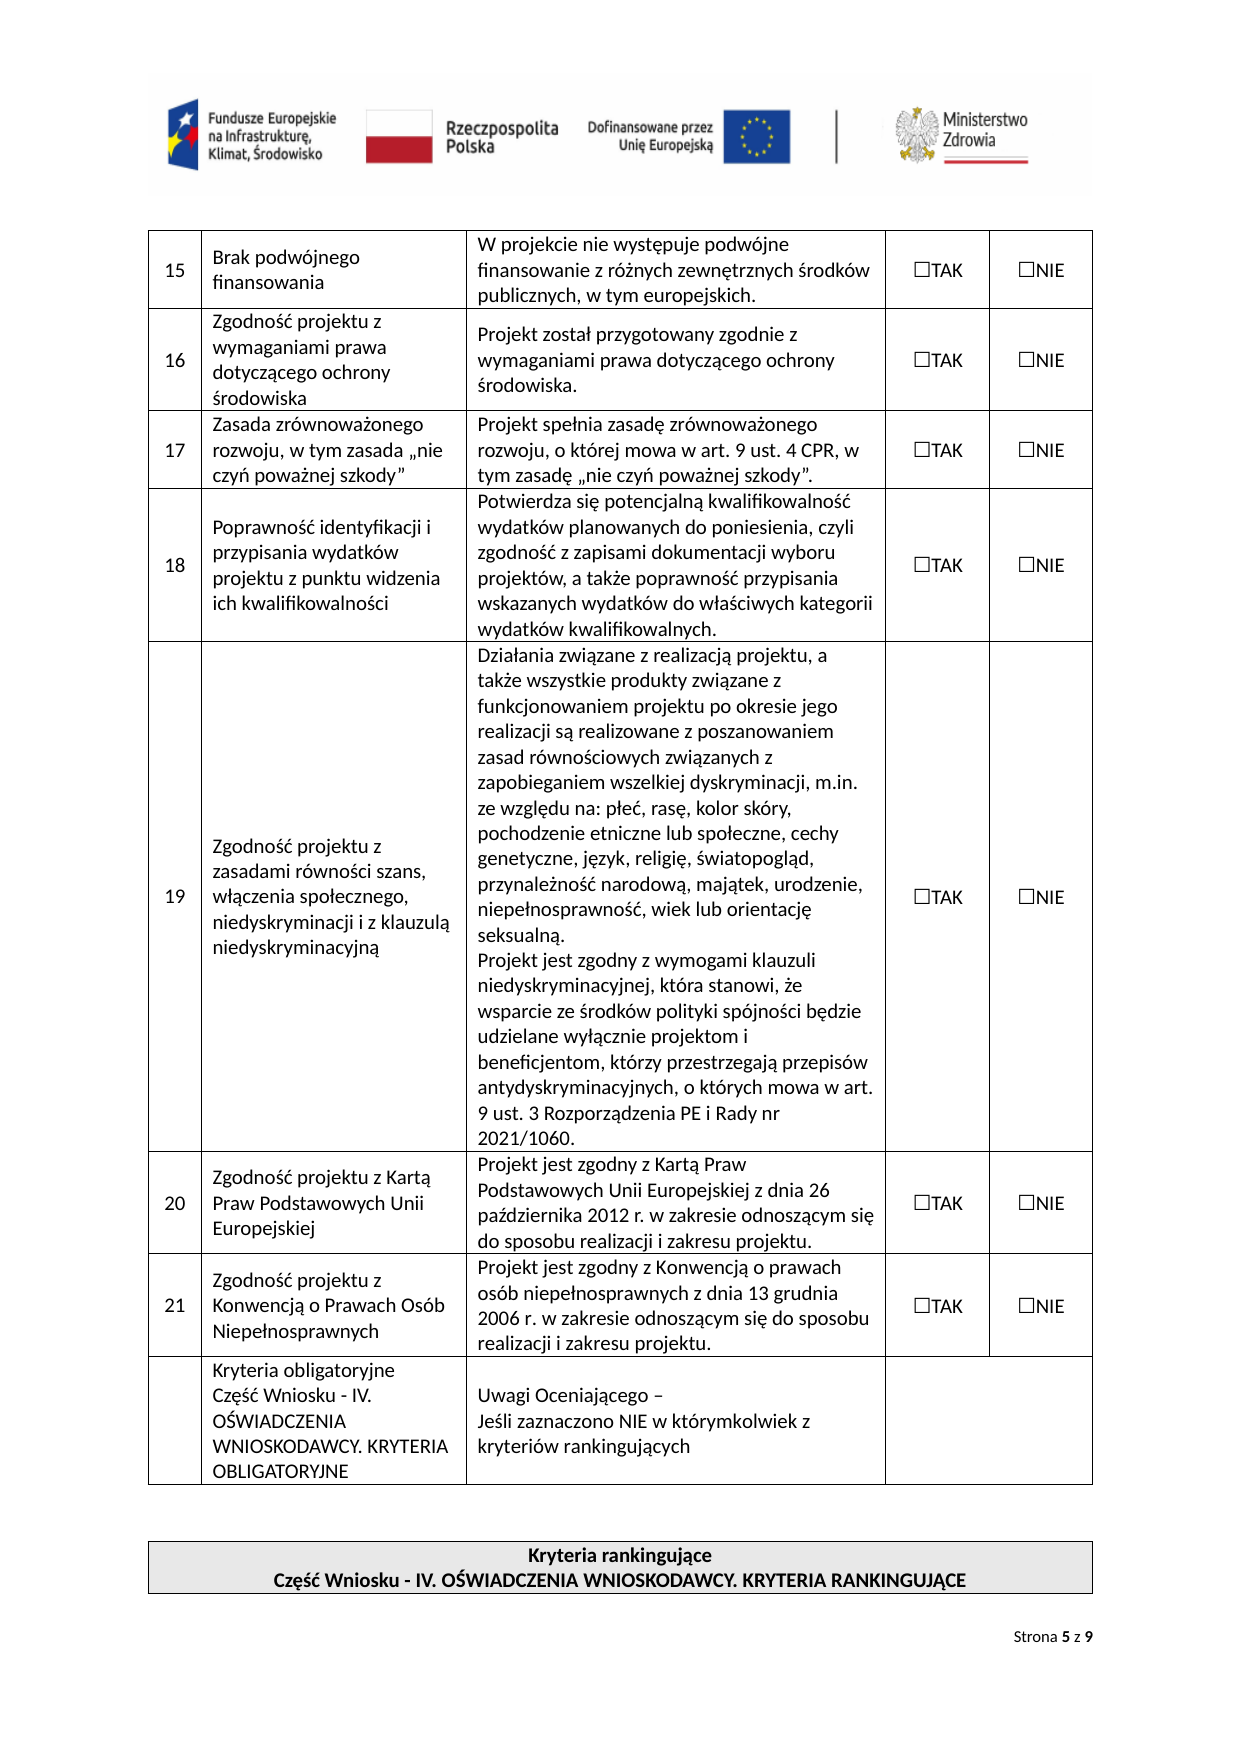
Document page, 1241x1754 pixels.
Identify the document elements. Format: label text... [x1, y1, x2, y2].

table_cell 20 [149, 1152, 201, 1253]
table_cell Zgodność projektu z Konwencją o Prawach Osób Niepełnosprawnych [202, 1254, 466, 1356]
table_cell 17 [149, 411, 201, 488]
table_cell TAK [886, 411, 989, 488]
table_cell Projekt został przygotowany zgodnie z wymaganiami prawa dotyczącego ochrony środowiska. [467, 309, 885, 410]
table_cell Poprawność identyfikacji i przypisania wydatków projektu z punktu widzenia ich kwalifikowalności [202, 489, 466, 641]
table_cell Projekt spełnia zasadę zrównoważonego rozwoju, o której mowa w art. 9 ust. 4 CPR, w tym zasadę „nie czyń poważnej szkody”. [467, 411, 885, 488]
table_cell Działania związane z realizacją projektu, a także wszystkie produkty związane z funkcjonowaniem projektu po okresie jego realizacji są realizowane z poszanowaniem zasad równościowych związanych z zapobieganiem wszelkiej dyskryminacji, m.in. ze względu na: płeć, rasę, kolor skóry, pochodzenie etniczne lub społeczne, cechy genetyczne, język, religię, światopogląd, przynależność narodową, majątek, urodzenie, niepełnosprawność, wiek lub orientację seksualną. Projekt jest zgodny z wymogami klauzuli niedyskryminacyjnej, która stanowi, że wsparcie ze środków polityki spójności będzie udzielane wyłącznie projektom i beneficjentom, którzy przestrzegają przepisów antydyskryminacyjnych, o których mowa w art. 9 ust. 3 Rozporządzenia PE i Rady nr 2021/1060. [467, 642, 885, 1151]
table_cell Zgodność projektu z wymaganiami prawa dotyczącego ochrony środowiska [202, 309, 466, 410]
table_cell 18 [149, 489, 201, 641]
table_cell Potwierdza się potencjalną kwalifikowalność wydatków planowanych do poniesienia, czyli zgodność z zapisami dokumentacji wyboru projektów, a także poprawność przypisania wskazanych wydatków do właściwych kategorii wydatków kwalifikowalnych. [467, 489, 885, 641]
table_cell Zasada zrównoważonego rozwoju, w tym zasada „nie czyń poważnej szkody” [202, 411, 466, 488]
table_cell NIE [990, 231, 1092, 308]
table_cell NIE [990, 309, 1092, 410]
table_cell 16 [149, 309, 201, 410]
table_cell 19 [149, 642, 201, 1151]
table_cell TAK [886, 1152, 989, 1253]
table_cell NIE [990, 1152, 1092, 1253]
table_cell NIE [990, 1254, 1092, 1356]
table_cell TAK [886, 309, 989, 410]
table_cell Zgodność projektu z Kartą Praw Podstawowych Unii Europejskiej [202, 1152, 466, 1253]
table_cell TAK [886, 1254, 989, 1356]
table_cell Zgodność projektu z zasadami równości szans, włączenia społecznego, niedyskryminacji i z klauzulą niedyskryminacyjną [202, 642, 466, 1151]
table_cell NIE [990, 489, 1092, 641]
table_cell TAK [886, 642, 989, 1151]
table_cell 15 [149, 231, 201, 308]
table_cell [886, 1357, 1092, 1484]
table_cell NIE [990, 642, 1092, 1151]
table_cell Projekt jest zgodny z Kartą Praw Podstawowych Unii Europejskiej z dnia 26 października 2012 r. w zakresie odnoszącym się do sposobu realizacji i zakresu projektu. [467, 1152, 885, 1253]
table_cell W projekcie nie występuje podwójne finansowanie z różnych zewnętrznych środków publicznych, w tym europejskich. [467, 231, 885, 308]
table_cell Uwagi Oceniającego – Jeśli zaznaczono NIE w którymkolwiek z kryteriów rankingujących [467, 1357, 885, 1484]
table_cell Brak podwójnego finansowania [202, 231, 466, 308]
table_cell TAK [886, 231, 989, 308]
table_cell 21 [149, 1254, 201, 1356]
table_cell Projekt jest zgodny z Konwencją o prawach osób niepełnosprawnych z dnia 13 grudnia 2006 r. w zakresie odnoszącym się do sposobu realizacji i zakresu projektu. [467, 1254, 885, 1356]
table_header Kryteria rankingujące Część Wniosku - IV. OŚWIADCZENIA WNIOSKODAWCY. KRYTERIA RANKINGUJĄCE [149, 1542, 1092, 1593]
table_cell Kryteria obligatoryjne Część Wniosku - IV. OŚWIADCZENIA WNIOSKODAWCY. KRYTERIA OBLIGATORYJNE [202, 1357, 466, 1484]
table_cell TAK [886, 489, 989, 641]
table_cell [149, 1357, 201, 1484]
picture [147, 73, 1093, 197]
table_cell NIE [990, 411, 1092, 488]
